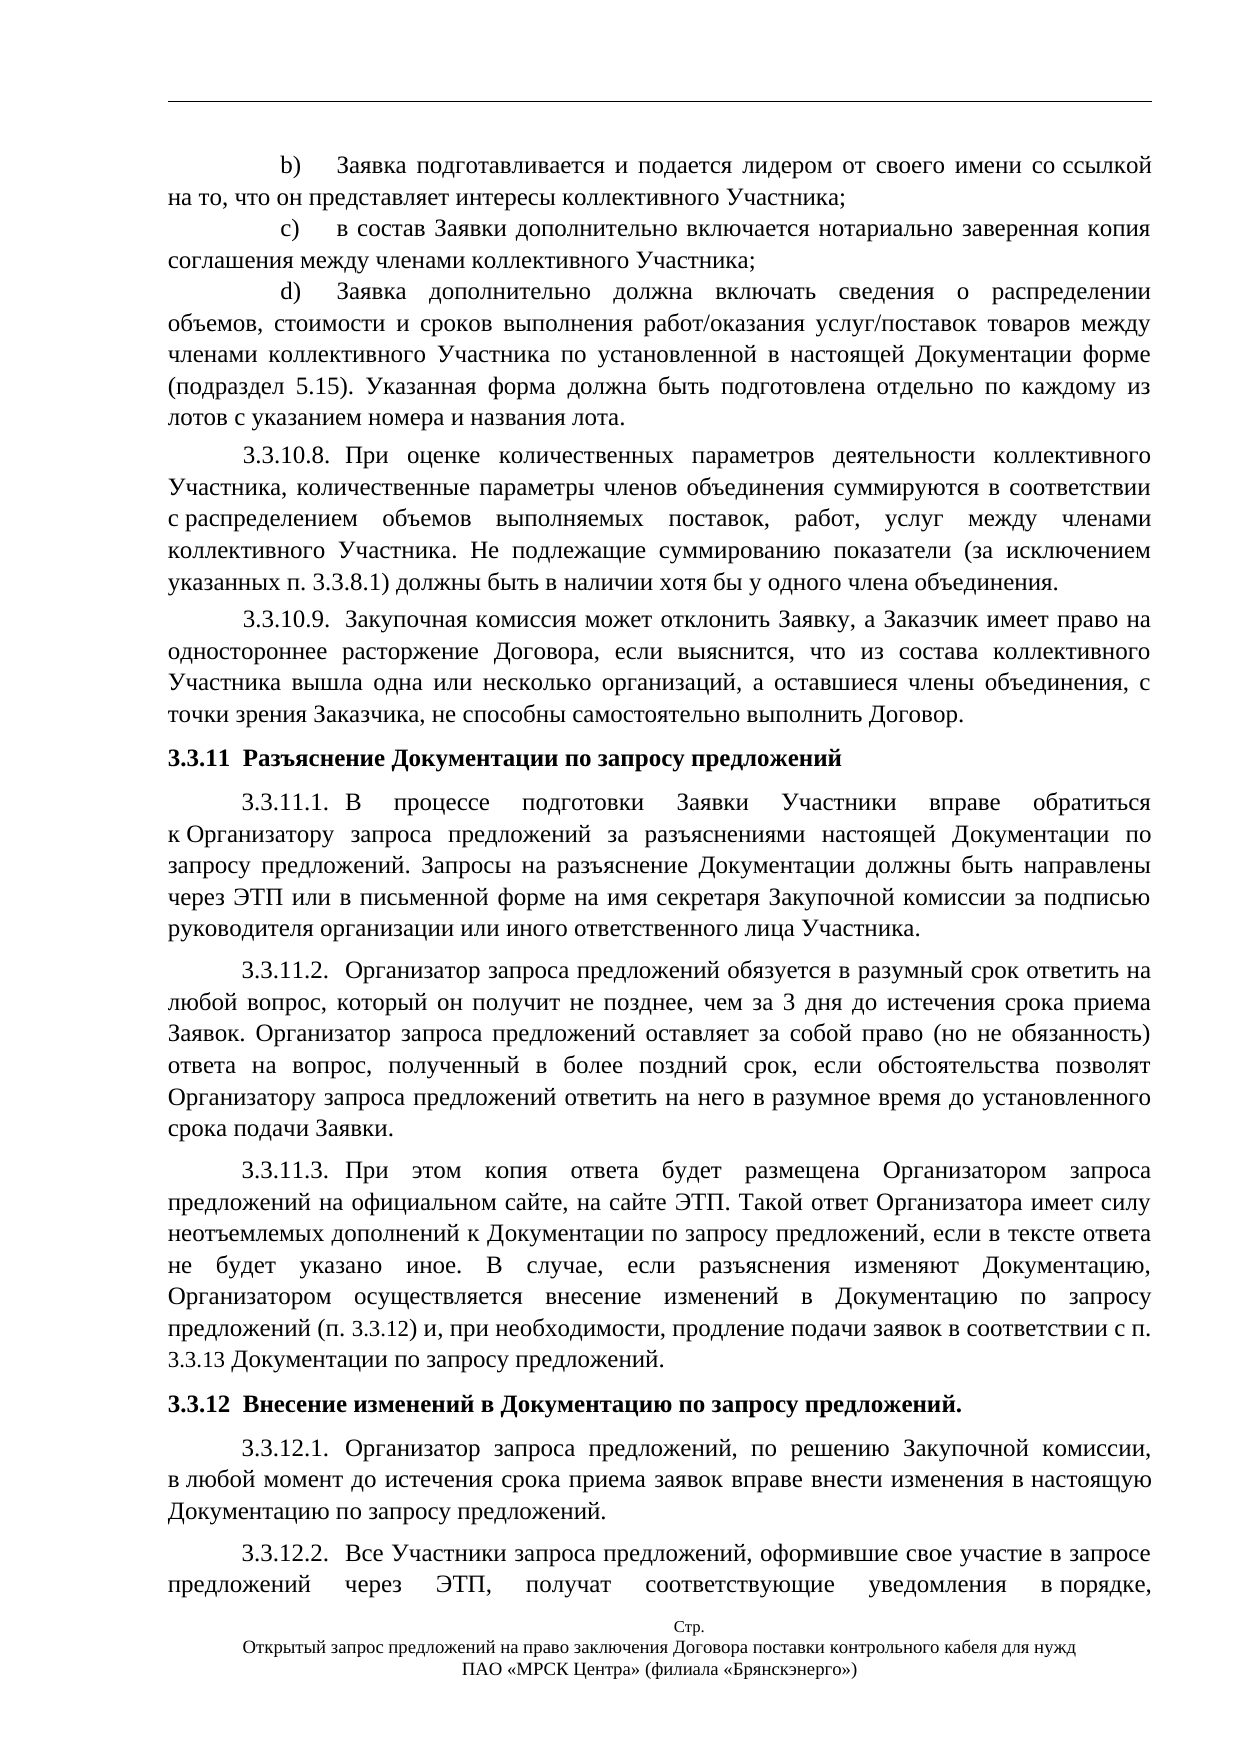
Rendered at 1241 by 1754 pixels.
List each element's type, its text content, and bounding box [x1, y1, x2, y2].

list При оценке количественных параметров деятельности коллективного Участника, количественные параметры членов объединения суммируются в соответствии с распределением объемов выполняемых поставок, работ, услуг между членами коллективного Участника. Не подлежащие суммированию показатели (за исключением указанных п. 3.3.8.1) должны быть в наличии хотя бы у одного члена объединения. [168, 440, 1152, 595]
list в состав Заявки дополнительно включается нотариально заверенная копия соглашения между членами коллективного Участника; [168, 213, 1152, 273]
list Заявка подготавливается и подается лидером от своего имени со ссылкой на то, что он представляет интересы коллективного Участника; [168, 150, 1152, 210]
list Организатор запроса предложений обязуется в разумный срок ответить на любой вопрос, который он получит не позднее, чем за 3 дня до истечения срока приема Заявок. Организатор запроса предложений оставляет за собой право (но не обязанность) ответа на вопрос, полученный в более поздний срок, если обстоятельства позволят Организатору запроса предложений ответить на него в разумное время до установленного срока подачи Заявки. [168, 955, 1152, 1142]
list При этом копия ответа будет размещена Организатором запроса предложений на официальном сайте, на сайте ЭТП. Такой ответ Организатора имеет силу неотъемлемых дополнений к Документации по запросу предложений, если в тексте ответа не будет указано иное. В случае, если разъяснения изменяют Документацию, Организатором осуществляется внесение изменений в Документацию по запросу предложений (п. 3.3.12) и, при необходимости, продление подачи заявок в соответствии с п. 3.3.13 Документации по запросу предложений. [168, 1155, 1152, 1373]
list В процессе подготовки Заявки Участники вправе обратиться к Организатору запроса предложений за разъяснениями настоящей Документации по запросу предложений. Запросы на разъяснение Документации должны быть направлены через ЭТП или в письменной форме на имя секретаря Закупочной комиссии за подписью руководителя организации или иного ответственного лица Участника. [168, 787, 1152, 942]
subtitle Внесение изменений в Документацию по запросу предложений. [168, 1389, 1152, 1417]
list Закупочная комиссия может отклонить Заявку, а Заказчик имеет право на одностороннее расторжение Договора, если выяснится, что из состава коллективного Участника вышла одна или несколько организаций, а оставшиеся члены объединения, с точки зрения Заказчика, не способны самостоятельно выполнить Договор. [168, 604, 1152, 728]
list Организатор запроса предложений, по решению Закупочной комиссии, в любой момент до истечения срока приема заявок вправе внести изменения в настоящую Документацию по запросу предложений. [168, 1433, 1152, 1524]
list Заявка дополнительно должна включать сведения о распределении объемов, стоимости и сроков выполнения работ/оказания услуг/поставок товаров между членами коллективного Участника по установленной в настоящей Документации форме (подраздел 5.15). Указанная форма должна быть подготовлена отдельно по каждому из лотов с указанием номера и названия лота. [168, 276, 1152, 431]
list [168, 1538, 1152, 1598]
subtitle Разъяснение Документации по запросу предложений [168, 743, 1152, 772]
